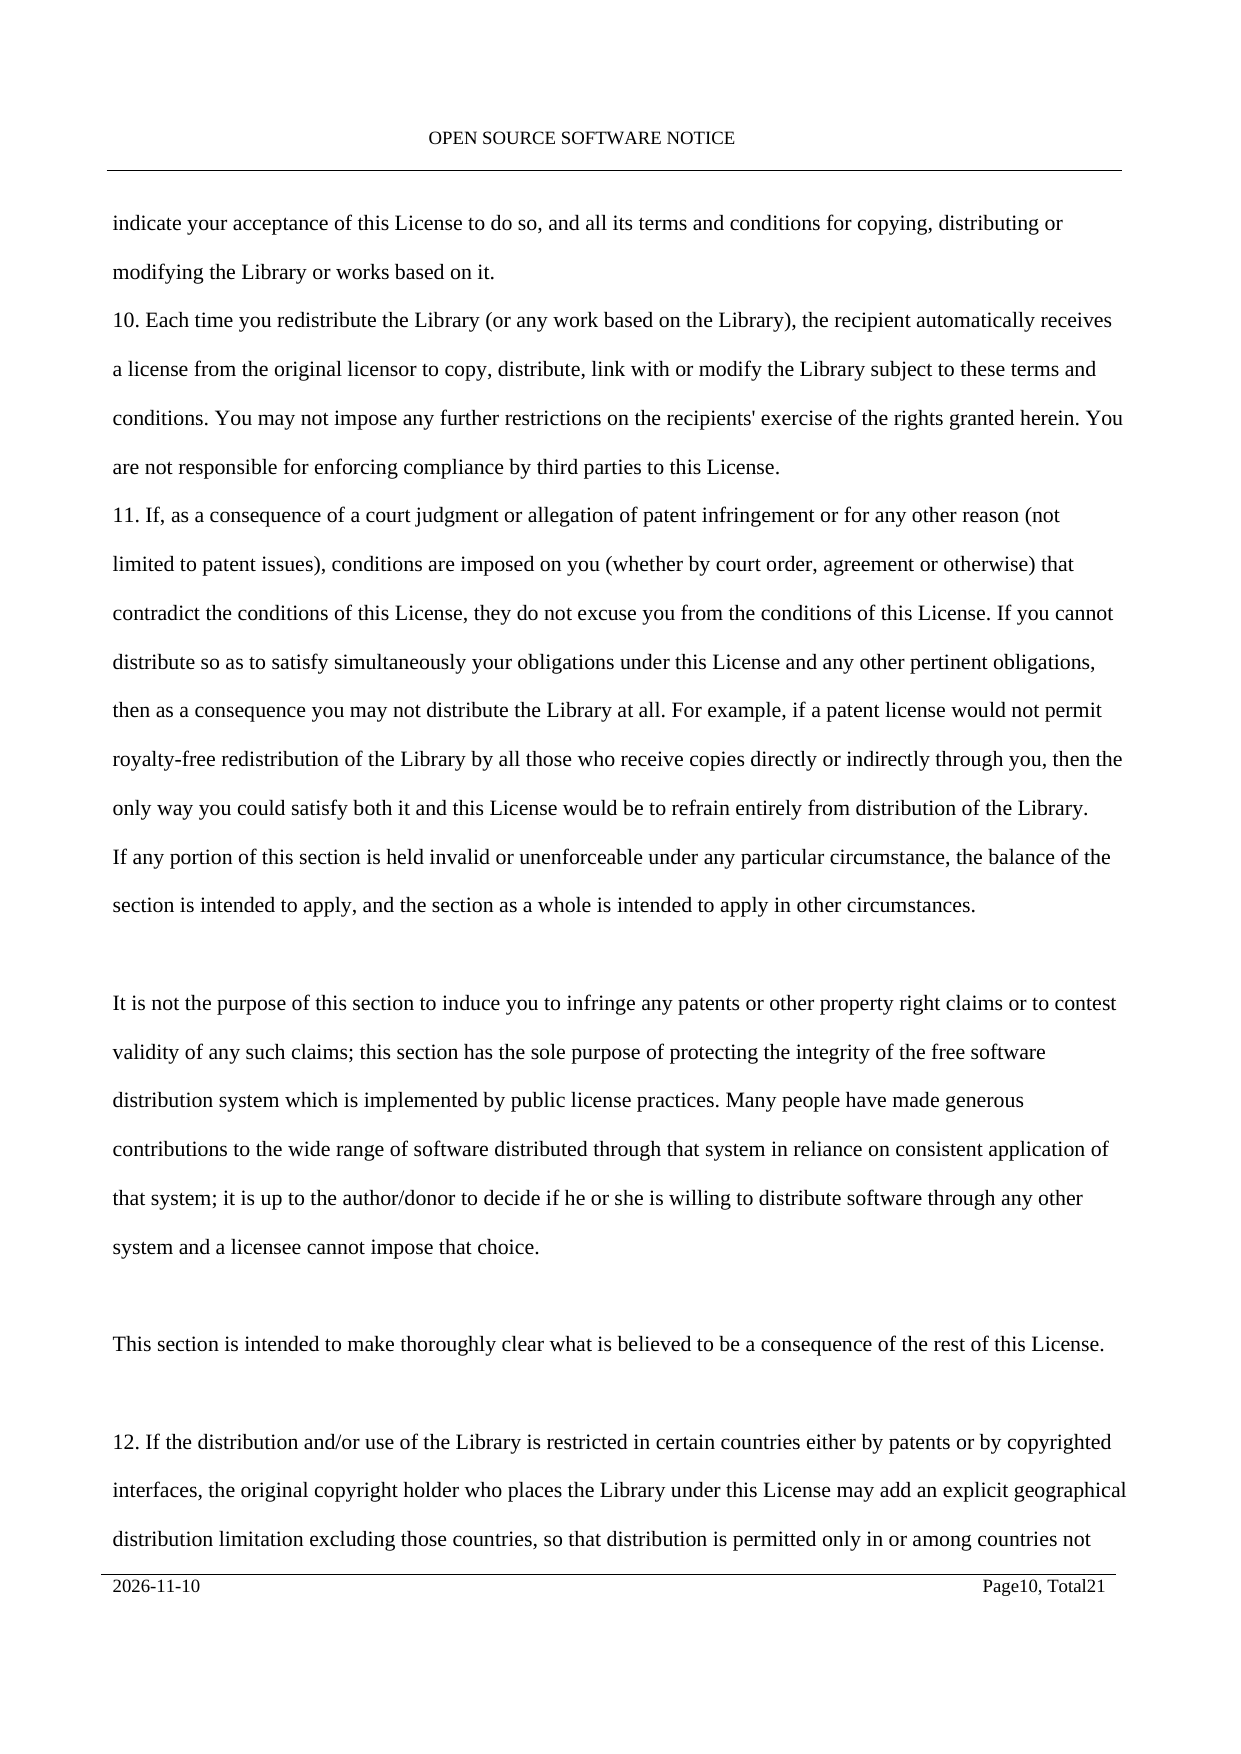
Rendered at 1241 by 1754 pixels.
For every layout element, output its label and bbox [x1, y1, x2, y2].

text [112, 206, 1128, 1555]
